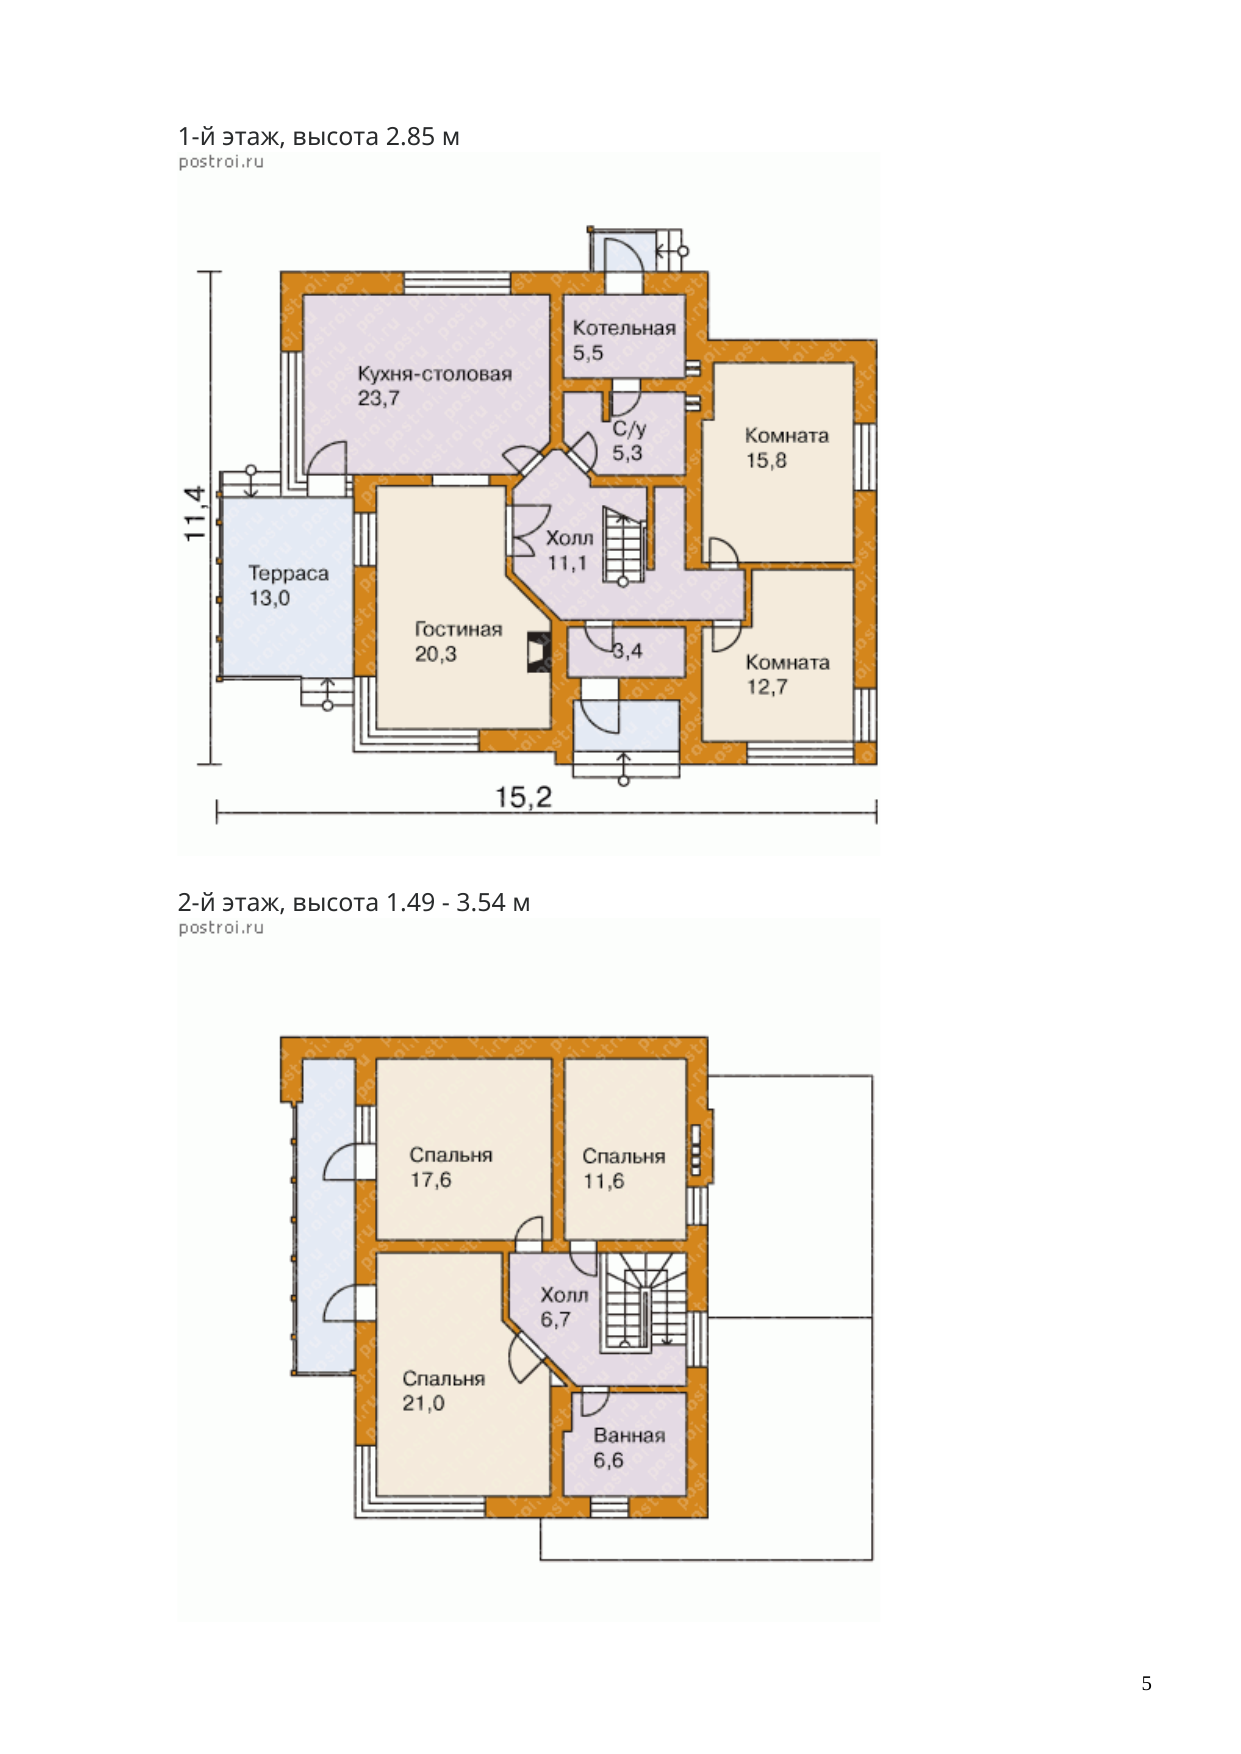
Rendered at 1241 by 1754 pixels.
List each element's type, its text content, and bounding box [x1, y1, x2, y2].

picture [177, 152, 881, 856]
picture [177, 918, 881, 1622]
